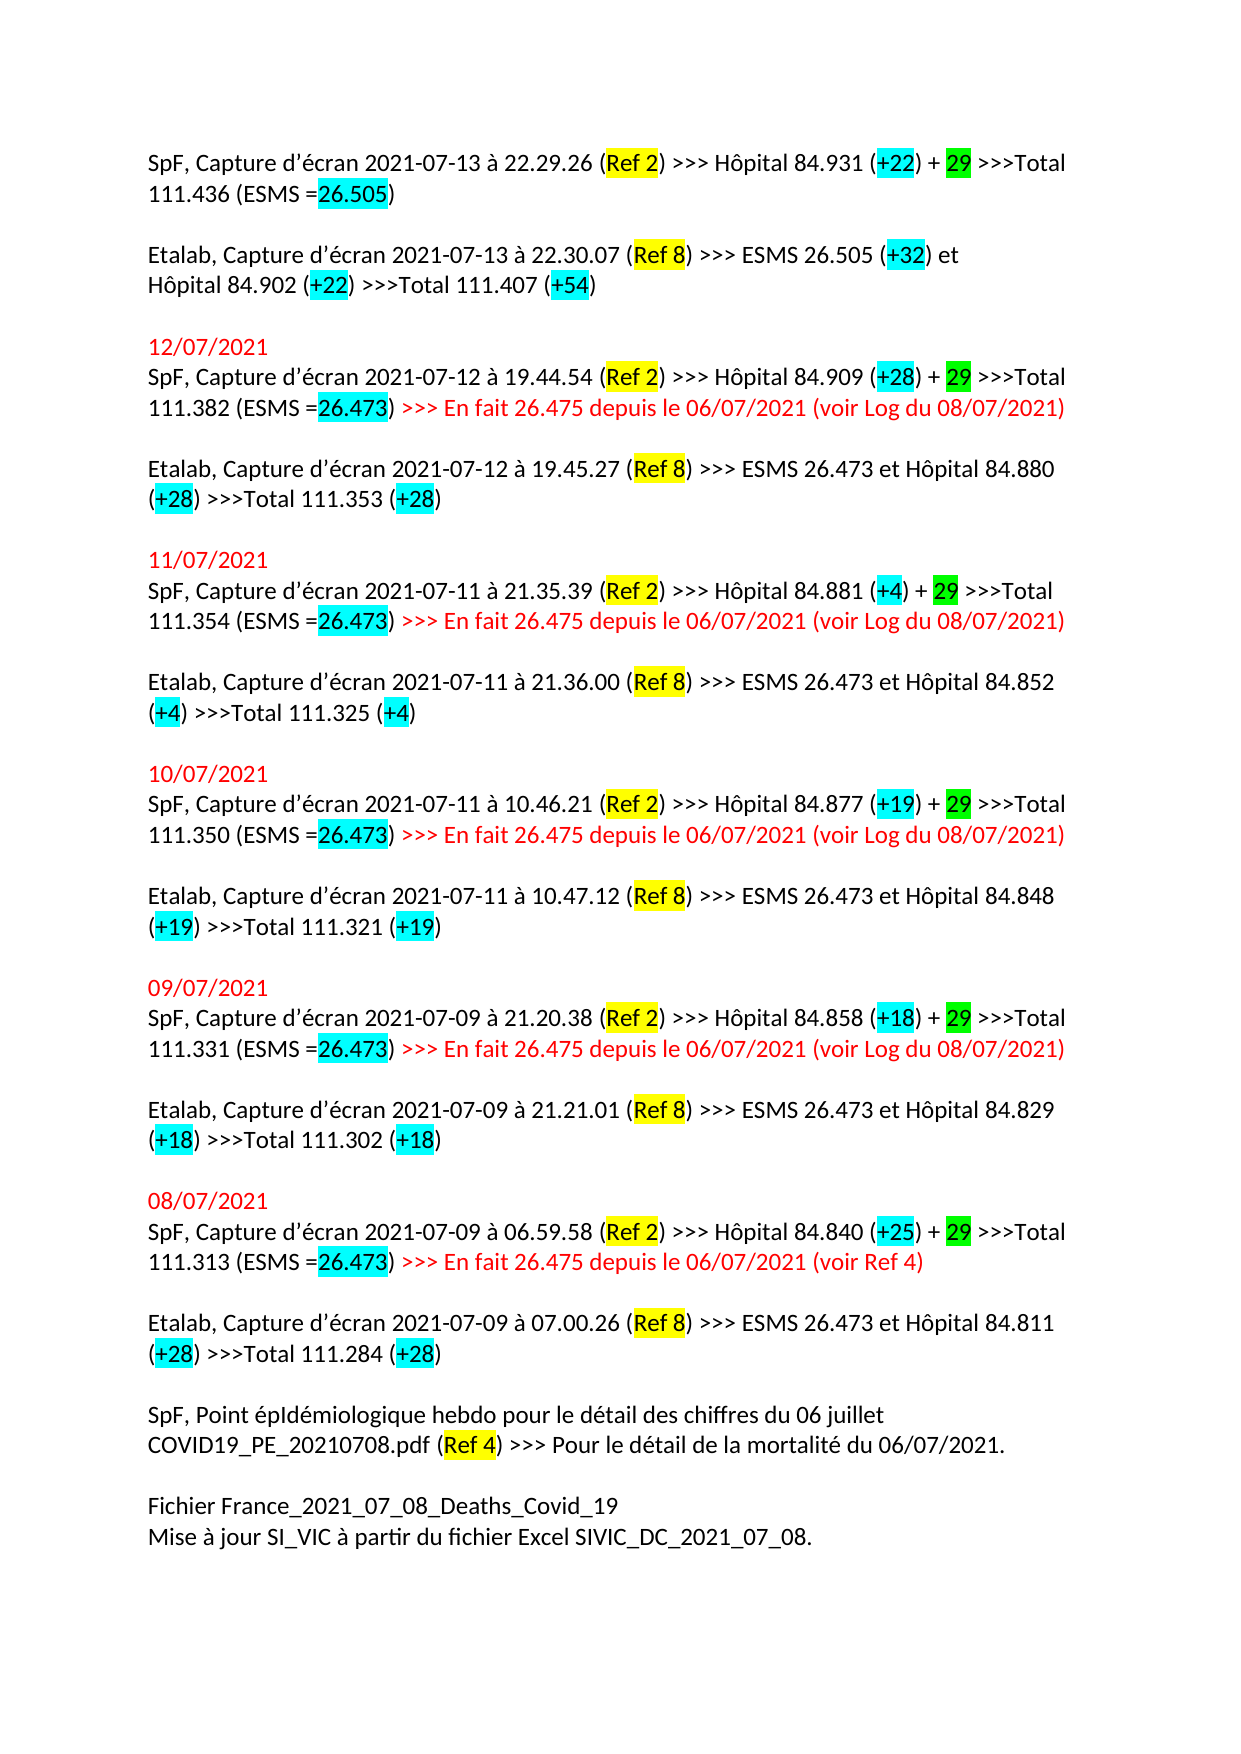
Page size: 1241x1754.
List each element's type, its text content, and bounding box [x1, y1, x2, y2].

text Etalab, Capture d’écran 2021-07-13 à 22.30.07 (Ref 8) >>> ESMS 26.505 (+32) et Hôpital 84.902 (+22) >>>Total 111.407 (+54) [148, 239, 1093, 300]
text Etalab, Capture d’écran 2021-07-11 à 10.47.12 (Ref 8) >>> ESMS 26.473 et Hôpital 84.848 (+19) >>>Total 111.321 (+19) [148, 880, 1093, 941]
text SpF, Point épIdémiologique hebdo pour le détail des chiffres du 06 juillet COVID19_PE_20210708.pdf (Ref 4) >>> Pour le détail de la mortalité du 06/07/2021. [148, 1399, 1093, 1460]
text SpF, Capture d’écran 2021-07-11 à 10.46.21 (Ref 2) >>> Hôpital 84.877 (+19) + 29 >>>Total 111.350 (ESMS =26.473) >>> En fait 26.475 depuis le 06/07/2021 (voir Log du 08/07/2021) [148, 788, 1093, 849]
text 09/07/2021 [148, 972, 1093, 1002]
text 11/07/2021 [148, 544, 1093, 575]
text SpF, Capture d’écran 2021-07-13 à 22.29.26 (Ref 2) >>> Hôpital 84.931 (+22) + 29 >>>Total 111.436 (ESMS =26.505) [148, 148, 1093, 209]
text SpF, Capture d’écran 2021-07-11 à 21.35.39 (Ref 2) >>> Hôpital 84.881 (+4) + 29 >>>Total 111.354 (ESMS =26.473) >>> En fait 26.475 depuis le 06/07/2021 (voir Log du 08/07/2021) [148, 575, 1093, 636]
text SpF, Capture d’écran 2021-07-12 à 19.44.54 (Ref 2) >>> Hôpital 84.909 (+28) + 29 >>>Total 111.382 (ESMS =26.473) >>> En fait 26.475 depuis le 06/07/2021 (voir Log du 08/07/2021) [148, 361, 1093, 422]
text Mise à jour SI_VIC à partir du fichier Excel SIVIC_DC_2021_07_08. [148, 1521, 1093, 1552]
text 10/07/2021 [148, 758, 1093, 788]
text 12/07/2021 [148, 331, 1093, 361]
text SpF, Capture d’écran 2021-07-09 à 06.59.58 (Ref 2) >>> Hôpital 84.840 (+25) + 29 >>>Total 111.313 (ESMS =26.473) >>> En fait 26.475 depuis le 06/07/2021 (voir Ref 4) [148, 1216, 1093, 1277]
text Fichier France_2021_07_08_Deaths_Covid_19 [148, 1491, 1093, 1521]
text Etalab, Capture d’écran 2021-07-09 à 21.21.01 (Ref 8) >>> ESMS 26.473 et Hôpital 84.829 (+18) >>>Total 111.302 (+18) [148, 1094, 1093, 1155]
text SpF, Capture d’écran 2021-07-09 à 21.20.38 (Ref 2) >>> Hôpital 84.858 (+18) + 29 >>>Total 111.331 (ESMS =26.473) >>> En fait 26.475 depuis le 06/07/2021 (voir Log du 08/07/2021) [148, 1002, 1093, 1063]
text Etalab, Capture d’écran 2021-07-09 à 07.00.26 (Ref 8) >>> ESMS 26.473 et Hôpital 84.811 (+28) >>>Total 111.284 (+28) [148, 1307, 1093, 1368]
text Etalab, Capture d’écran 2021-07-12 à 19.45.27 (Ref 8) >>> ESMS 26.473 et Hôpital 84.880 (+28) >>>Total 111.353 (+28) [148, 453, 1093, 514]
text 08/07/2021 [148, 1185, 1093, 1216]
text Etalab, Capture d’écran 2021-07-11 à 21.36.00 (Ref 8) >>> ESMS 26.473 et Hôpital 84.852 (+4) >>>Total 111.325 (+4) [148, 666, 1093, 727]
